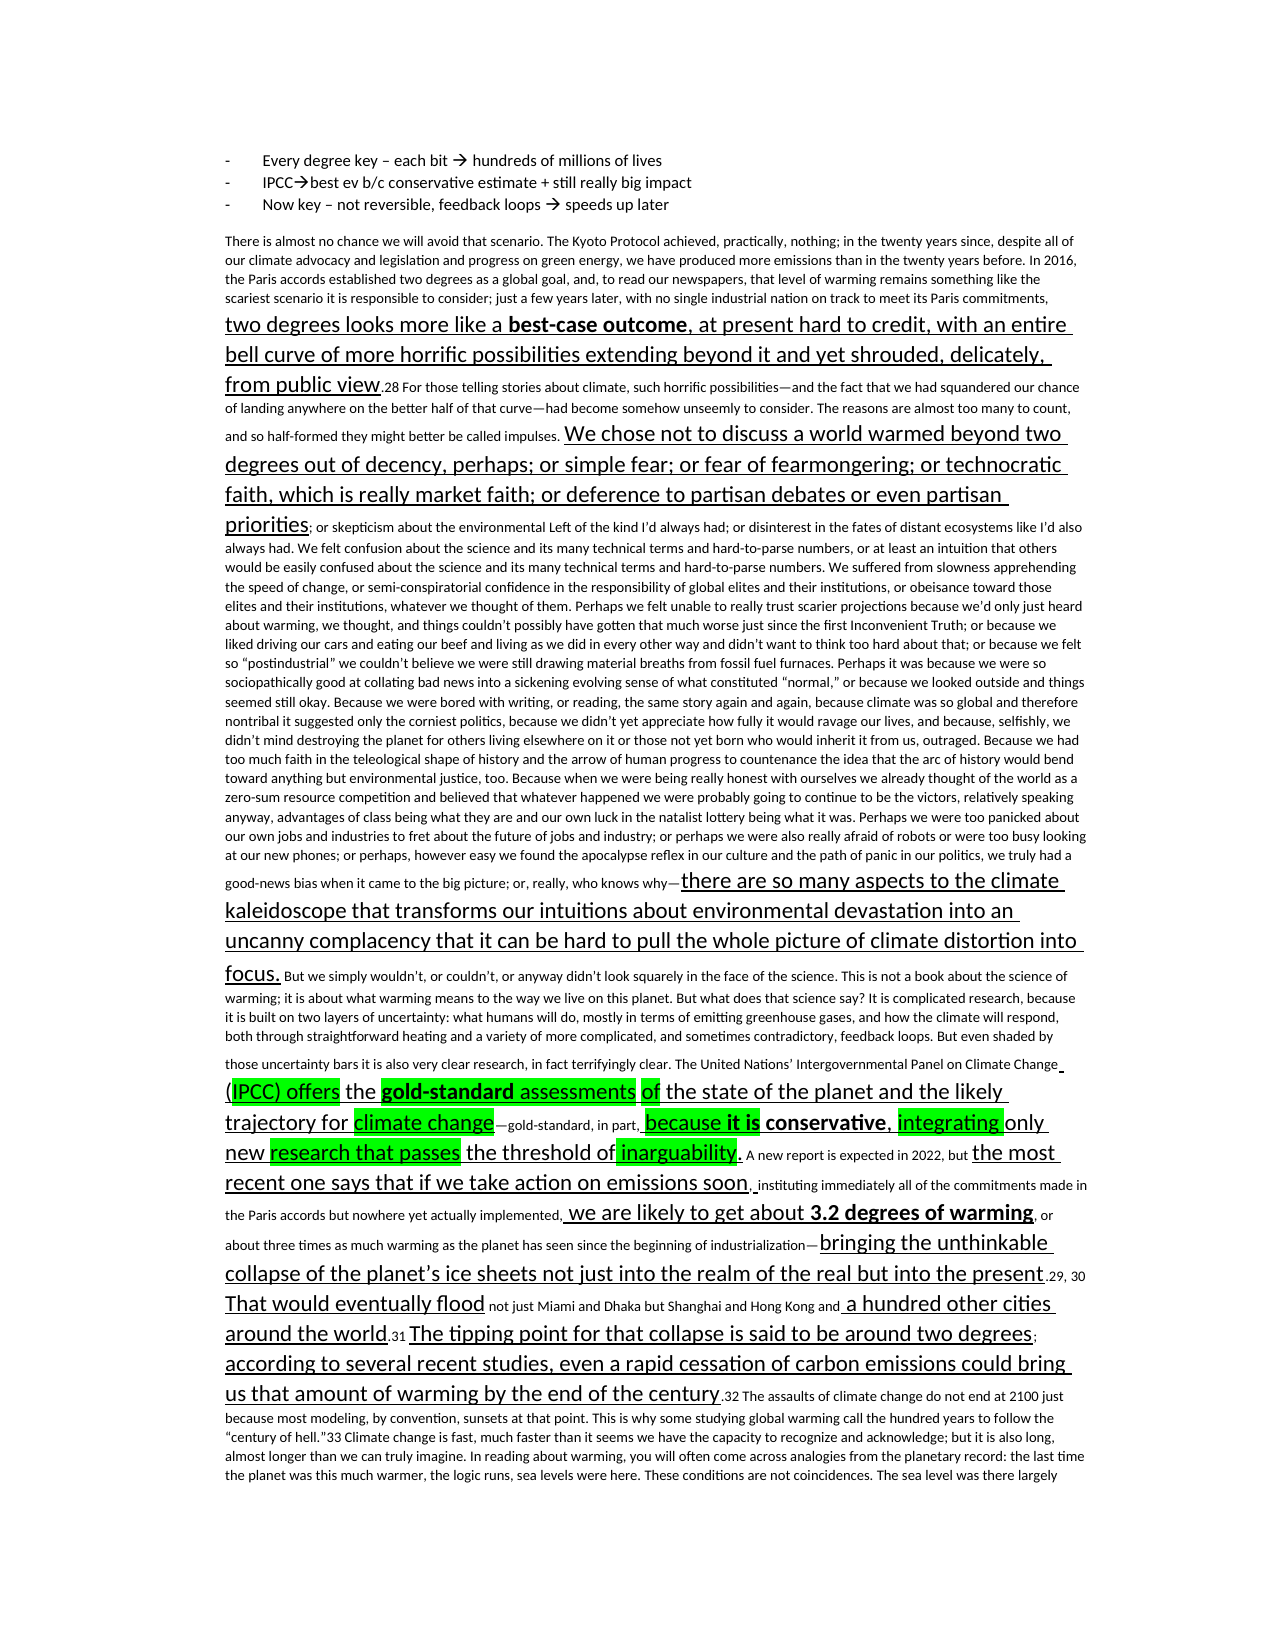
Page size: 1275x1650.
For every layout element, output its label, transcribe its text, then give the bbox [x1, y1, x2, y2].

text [225, 232, 1087, 1484]
list Every degree key – each bit hundreds of millions of lives [225, 150, 1087, 170]
list Now key – not reversible, feedback loops speeds up later [225, 194, 1087, 214]
list IPCCbest ev b/c conservative estimate + still really big impact [225, 172, 1087, 192]
